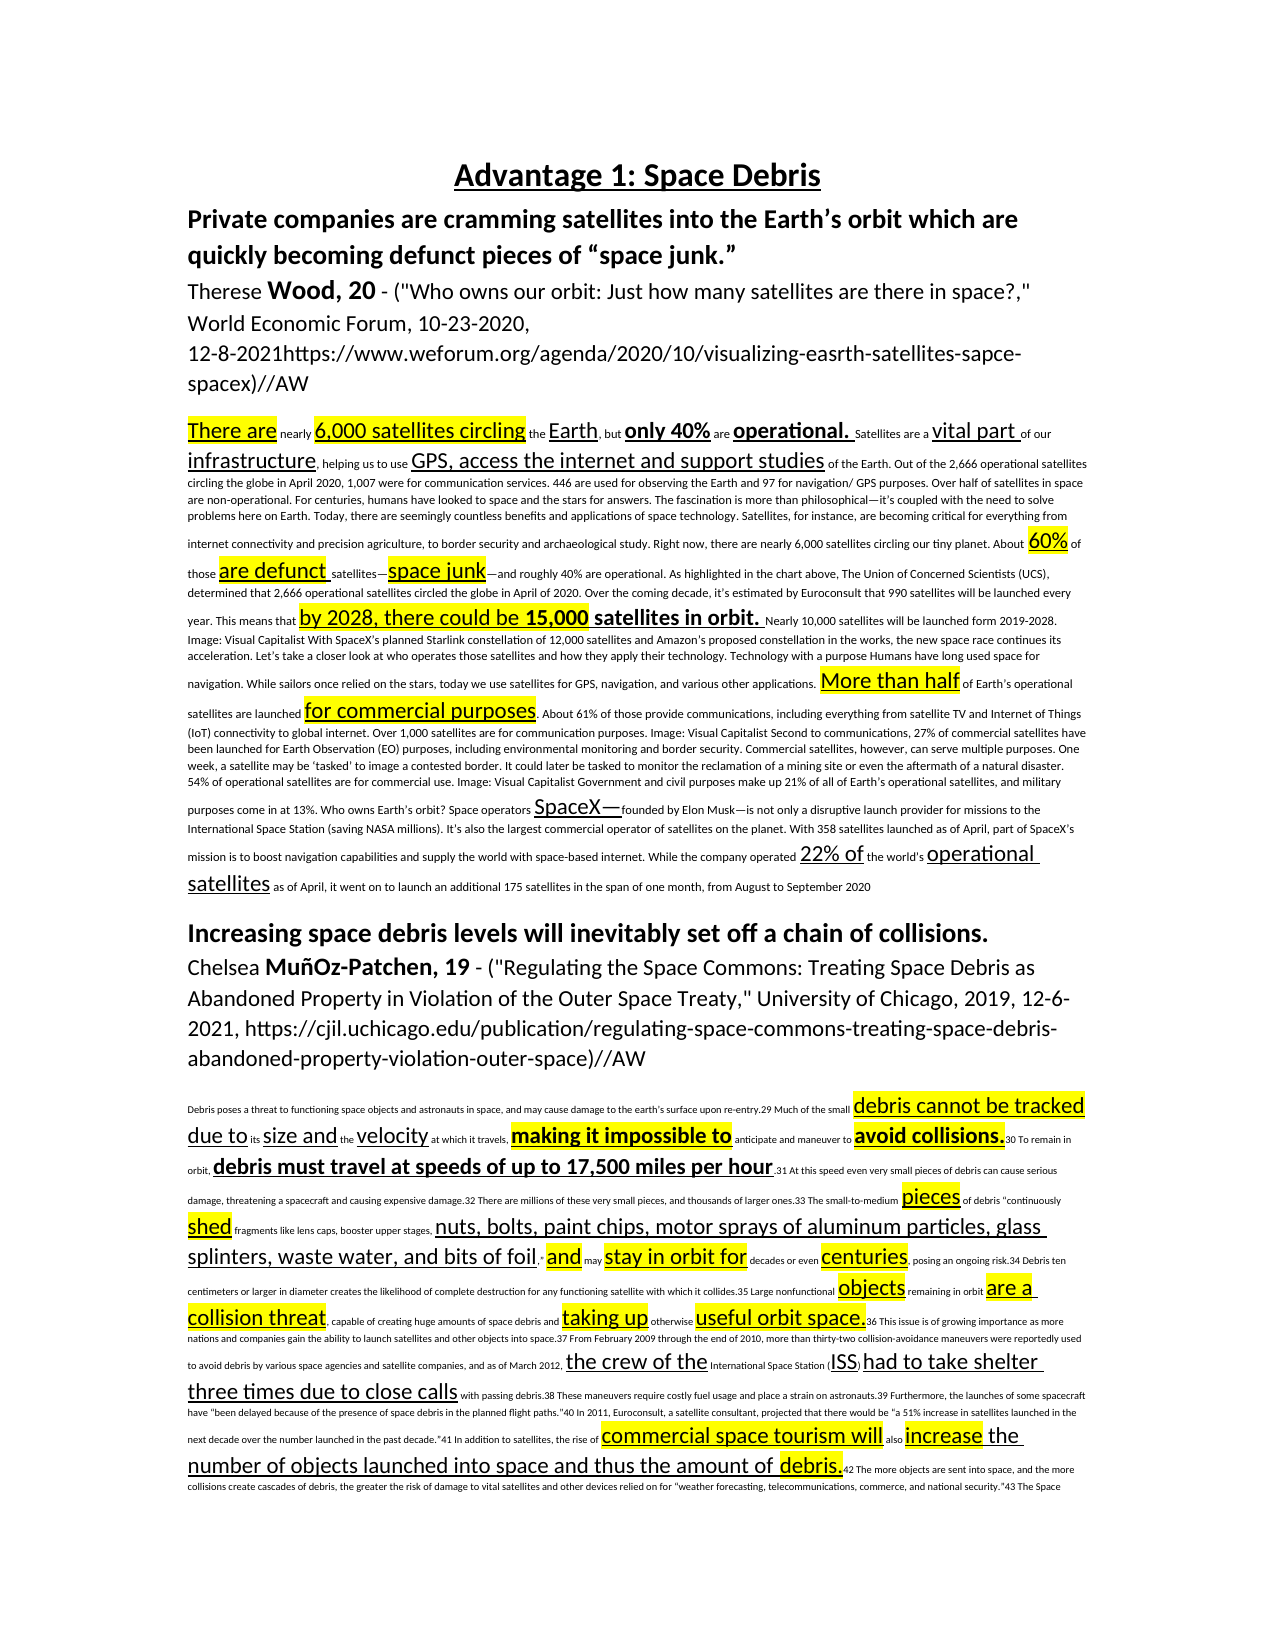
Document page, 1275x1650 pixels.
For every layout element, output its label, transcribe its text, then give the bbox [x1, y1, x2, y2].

subtitle Private companies are cramming satellites into the Earth’s orbit which are quickly becoming defunct pieces of “space junk.” [187, 202, 1087, 271]
text There are nearly 6,000 satellites circling the Earth, but only 40% are operational. Satellites are a vital part of our infrastructure, helping us to use GPS, access the internet and support studies of the Earth. Out of the 2,666 operational satellites circling the globe in April 2020, 1,007 were for communication services. 446 are used for observing the Earth and 97 for navigation/ GPS purposes. Over half of satellites in space are non-operational. For centuries, humans have looked to space and the stars for answers. The fascination is more than philosophical—it’s coupled with the need to solve problems here on Earth. Today, there are seemingly countless benefits and applications of space technology. Satellites, for instance, are becoming critical for everything from internet connectivity and precision agriculture, to border security and archaeological study. Right now, there are nearly 6,000 satellites circling our tiny planet. About 60% of those are defunct satellites—space junk—and roughly 40% are operational. As highlighted in the chart above, The Union of Concerned Scientists (UCS), determined that 2,666 operational satellites circled the globe in April of 2020. Over the coming decade, it’s estimated by Euroconsult that 990 satellites will be launched every year. This means that by 2028, there could be 15,000 satellites in orbit. Nearly 10,000 satellites will be launched form 2019-2028. Image: Visual Capitalist With SpaceX’s planned Starlink constellation of 12,000 satellites and Amazon’s proposed constellation in the works, the new space race continues its acceleration. Let’s take a closer look at who operates those satellites and how they apply their technology. Technology with a purpose Humans have long used space for navigation. While sailors once relied on the stars, today we use satellites for GPS, navigation, and various other applications. More than half of Earth’s operational satellites are launched for commercial purposes. About 61% of those provide communications, including everything from satellite TV and Internet of Things (IoT) connectivity to global internet. Over 1,000 satellites are for communication purposes. Image: Visual Capitalist Second to communications, 27% of commercial satellites have been launched for Earth Observation (EO) purposes, including environmental monitoring and border security. Commercial satellites, however, can serve multiple purposes. One week, a satellite may be ‘tasked’ to image a contested border. It could later be tasked to monitor the reclamation of a mining site or even the aftermath of a natural disaster. 54% of operational satellites are for commercial use. Image: Visual Capitalist Government and civil purposes make up 21% of all of Earth’s operational satellites, and military purposes come in at 13%. Who owns Earth’s orbit? Space operators SpaceX—founded by Elon Musk—is not only a disruptive launch provider for missions to the International Space Station (saving NASA millions). It’s also the largest commercial operator of satellites on the planet. With 358 satellites launched as of April, part of SpaceX’s mission is to boost navigation capabilities and supply the world with space-based internet. While the company operated 22% of the world’s operational satellites as of April, it went on to launch an additional 175 satellites in the span of one month, from August to September 2020 [187, 416, 1087, 897]
subtitle Advantage 1: Space Debris [187, 154, 1087, 195]
subtitle Increasing space debris levels will inevitably set off a chain of collisions. [187, 916, 1087, 949]
text Chelsea MuñOz-Patchen, 19 - ("Regulating the Space Commons: Treating Space Debris as Abandoned Property in Violation of the Outer Space Treaty," University of Chicago, 2019, 12-6-2021, https://cjil.uchicago.edu/publication/regulating-space-commons-treating-space-debris-abandoned-property-violation-outer-space)//AW [187, 951, 1087, 1073]
text Therese Wood, 20 - ("Who owns our orbit: Just how many satellites are there in space?," World Economic Forum, 10-23-2020, 12-8-2021https://www.weforum.org/agenda/2020/10/visualizing-easrth-satellites-sapce-spacex)//AW [187, 273, 1087, 397]
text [187, 1091, 1087, 1493]
